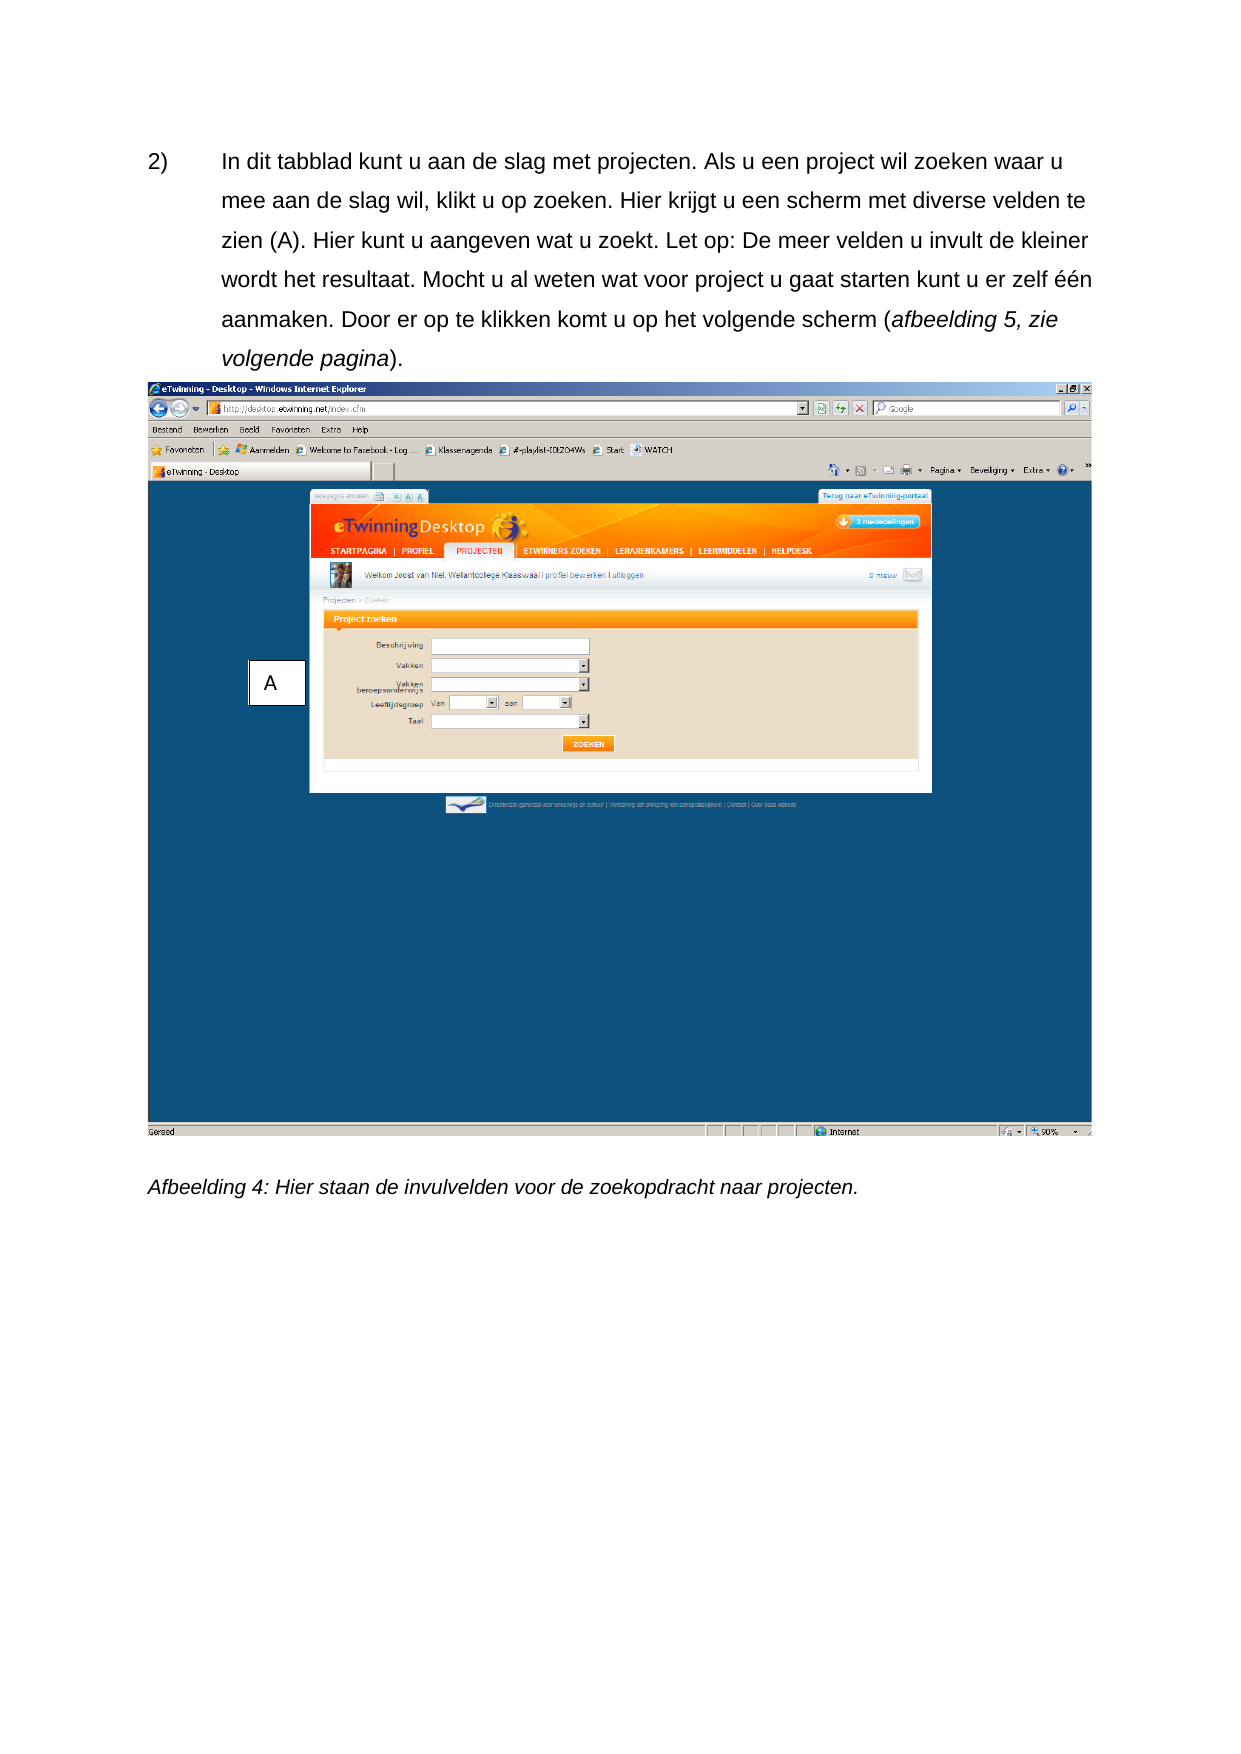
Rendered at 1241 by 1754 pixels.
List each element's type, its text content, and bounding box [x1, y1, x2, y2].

picture [147, 382, 1092, 1136]
text 2) In dit tabblad kunt u aan de slag met projecten. Als u een project wil zoeken waar u mee aan de slag wil, klikt u op zoeken. Hier krijgt u een scherm met diverse velden te zien (A). Hier kunt u aangeven wat u zoekt. Let op: De meer velden u invult de kleiner wordt het resultaat. Mocht u al weten wat voor project u gaat starten kunt u er zelf één aanmaken. Door er op te klikken komt u op het volgende scherm (afbeelding 5, zie volgende pagina). [148, 148, 1093, 371]
